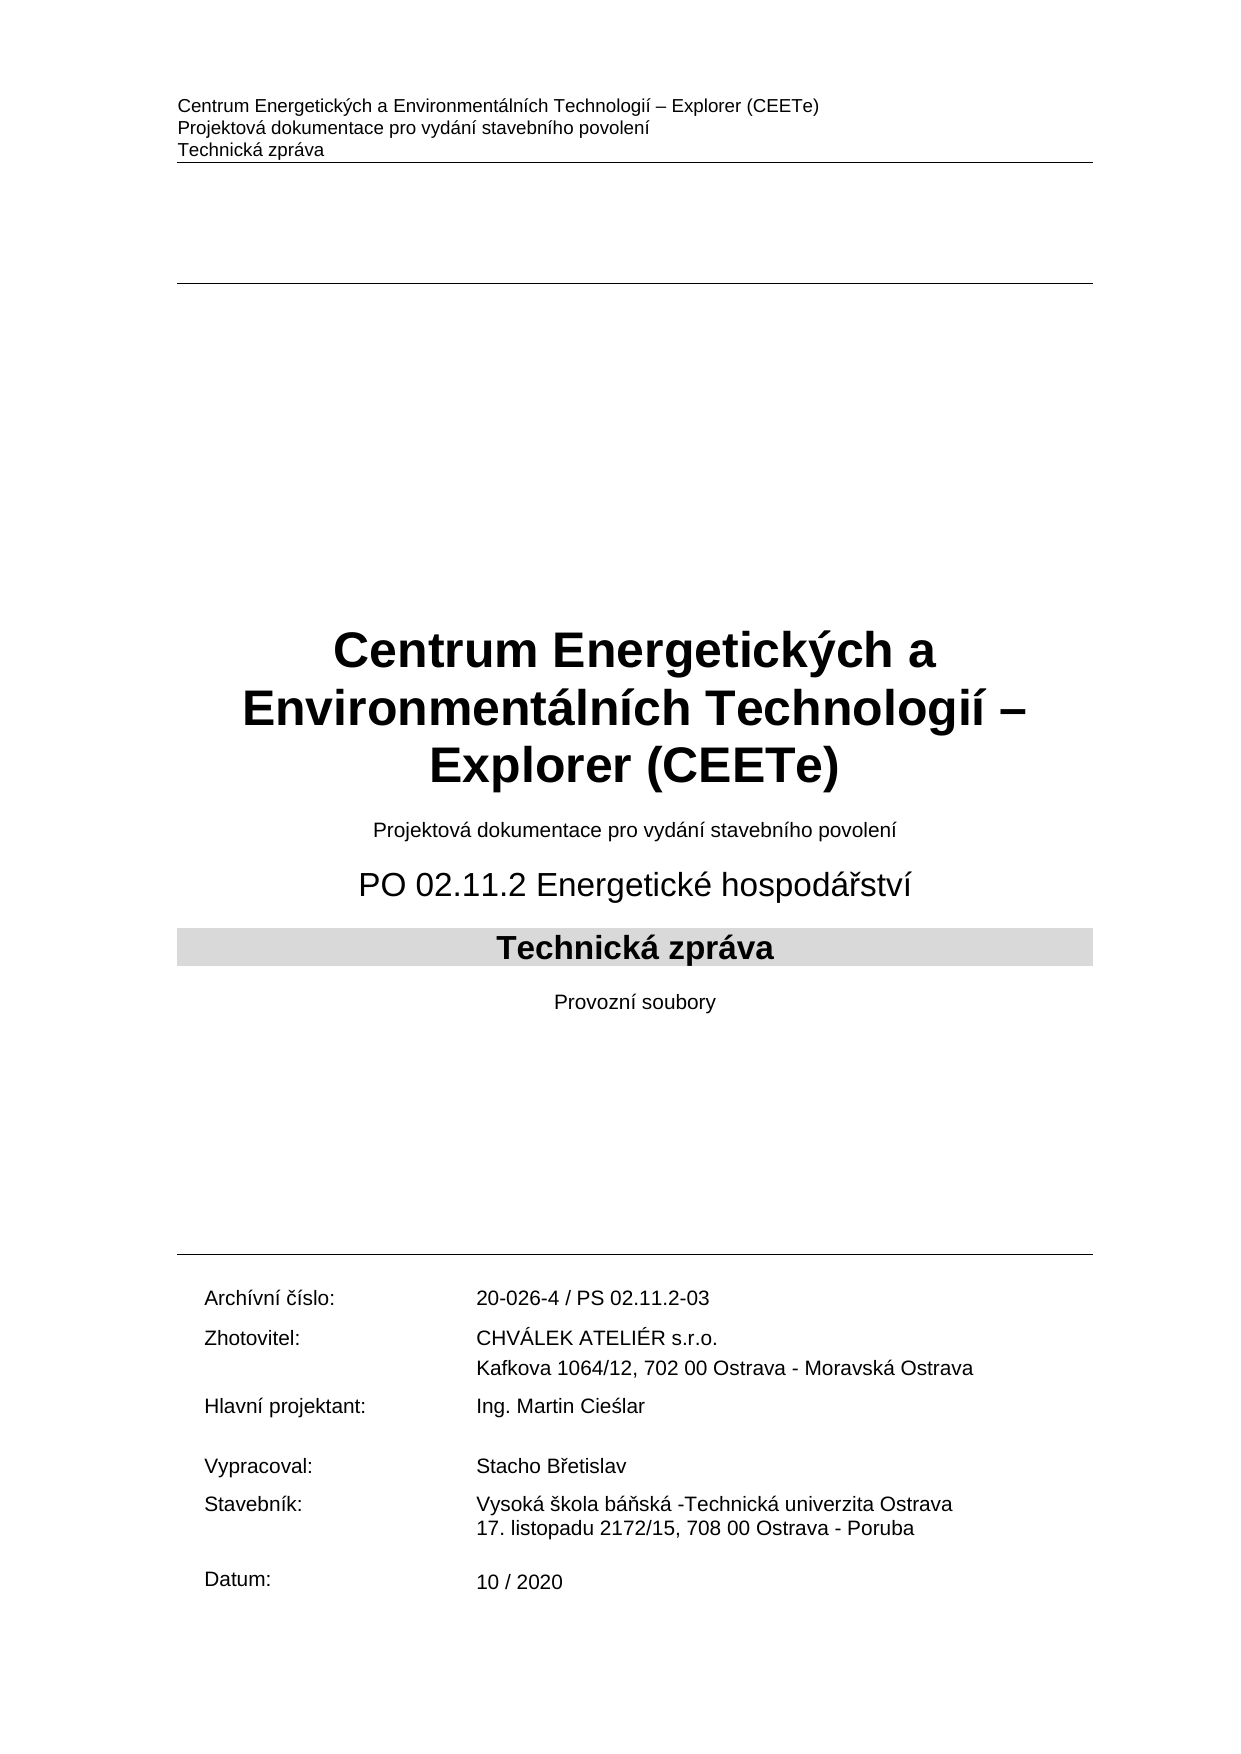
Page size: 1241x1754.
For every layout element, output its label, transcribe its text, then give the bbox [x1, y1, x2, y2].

table_header [169, 1280, 1240, 1594]
text Explorer (CEETe) [177, 736, 1093, 793]
text Projektová dokumentace pro vydání stavebního povolení [177, 817, 1093, 841]
text Technická zpráva [177, 928, 1093, 966]
text Centrum Energetických a [177, 621, 1093, 678]
text Environmentálních Technologií – [177, 678, 1093, 736]
text PO 02.11.2 Energetické hospodářství [177, 865, 1093, 904]
text Provozní soubory [177, 990, 1093, 1014]
